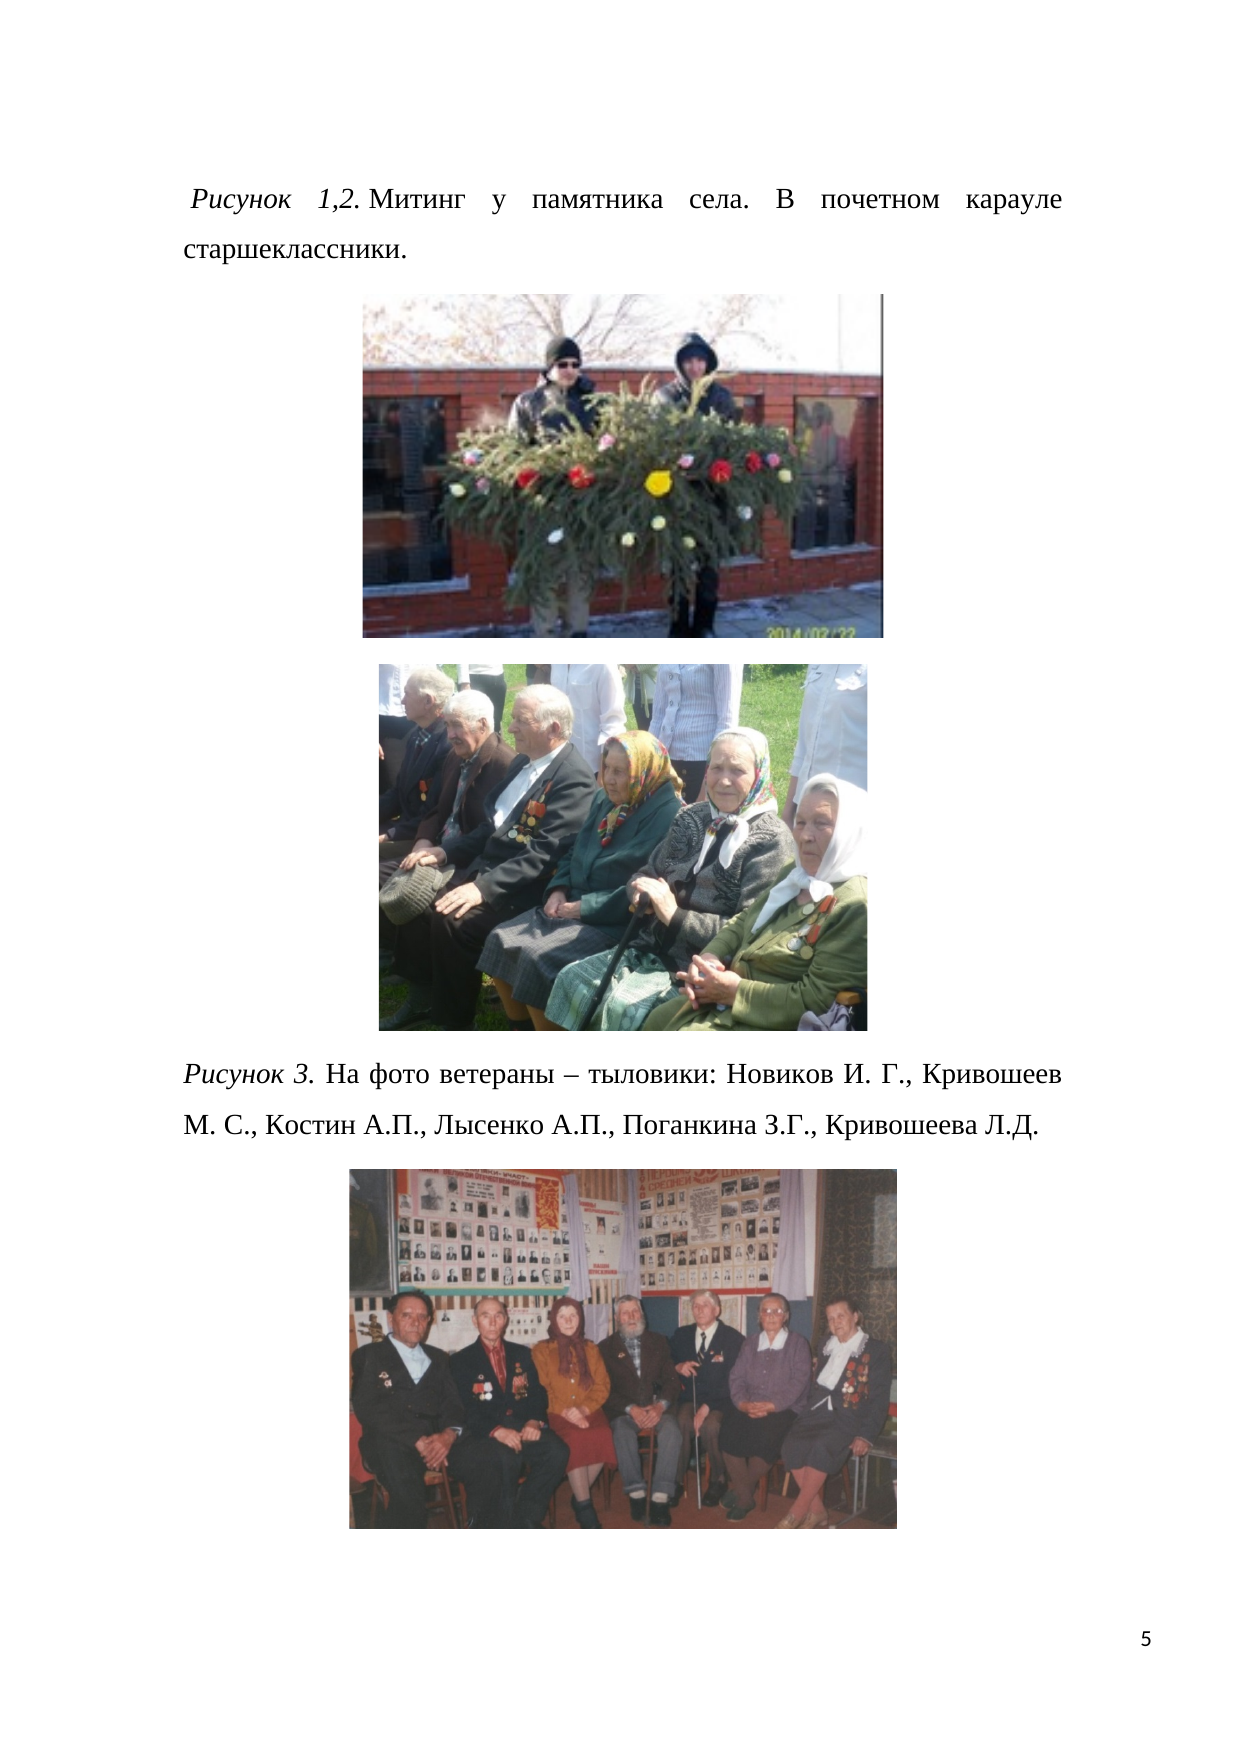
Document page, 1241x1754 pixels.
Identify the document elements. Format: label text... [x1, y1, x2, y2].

picture [378, 664, 868, 1031]
text Рисунок 3. На фото ветераны – тыловики: Новиков И. Г., Кривошеев М. С., Костин А.П., Лысенко А.П., Поганкина З.Г., Кривошеева Л.Д. [183, 1057, 1063, 1141]
picture [349, 1169, 897, 1529]
picture [362, 294, 884, 638]
text Рисунок 1,2. Митинг у памятника села. В почетном карауле старшеклассники. [183, 181, 1063, 265]
